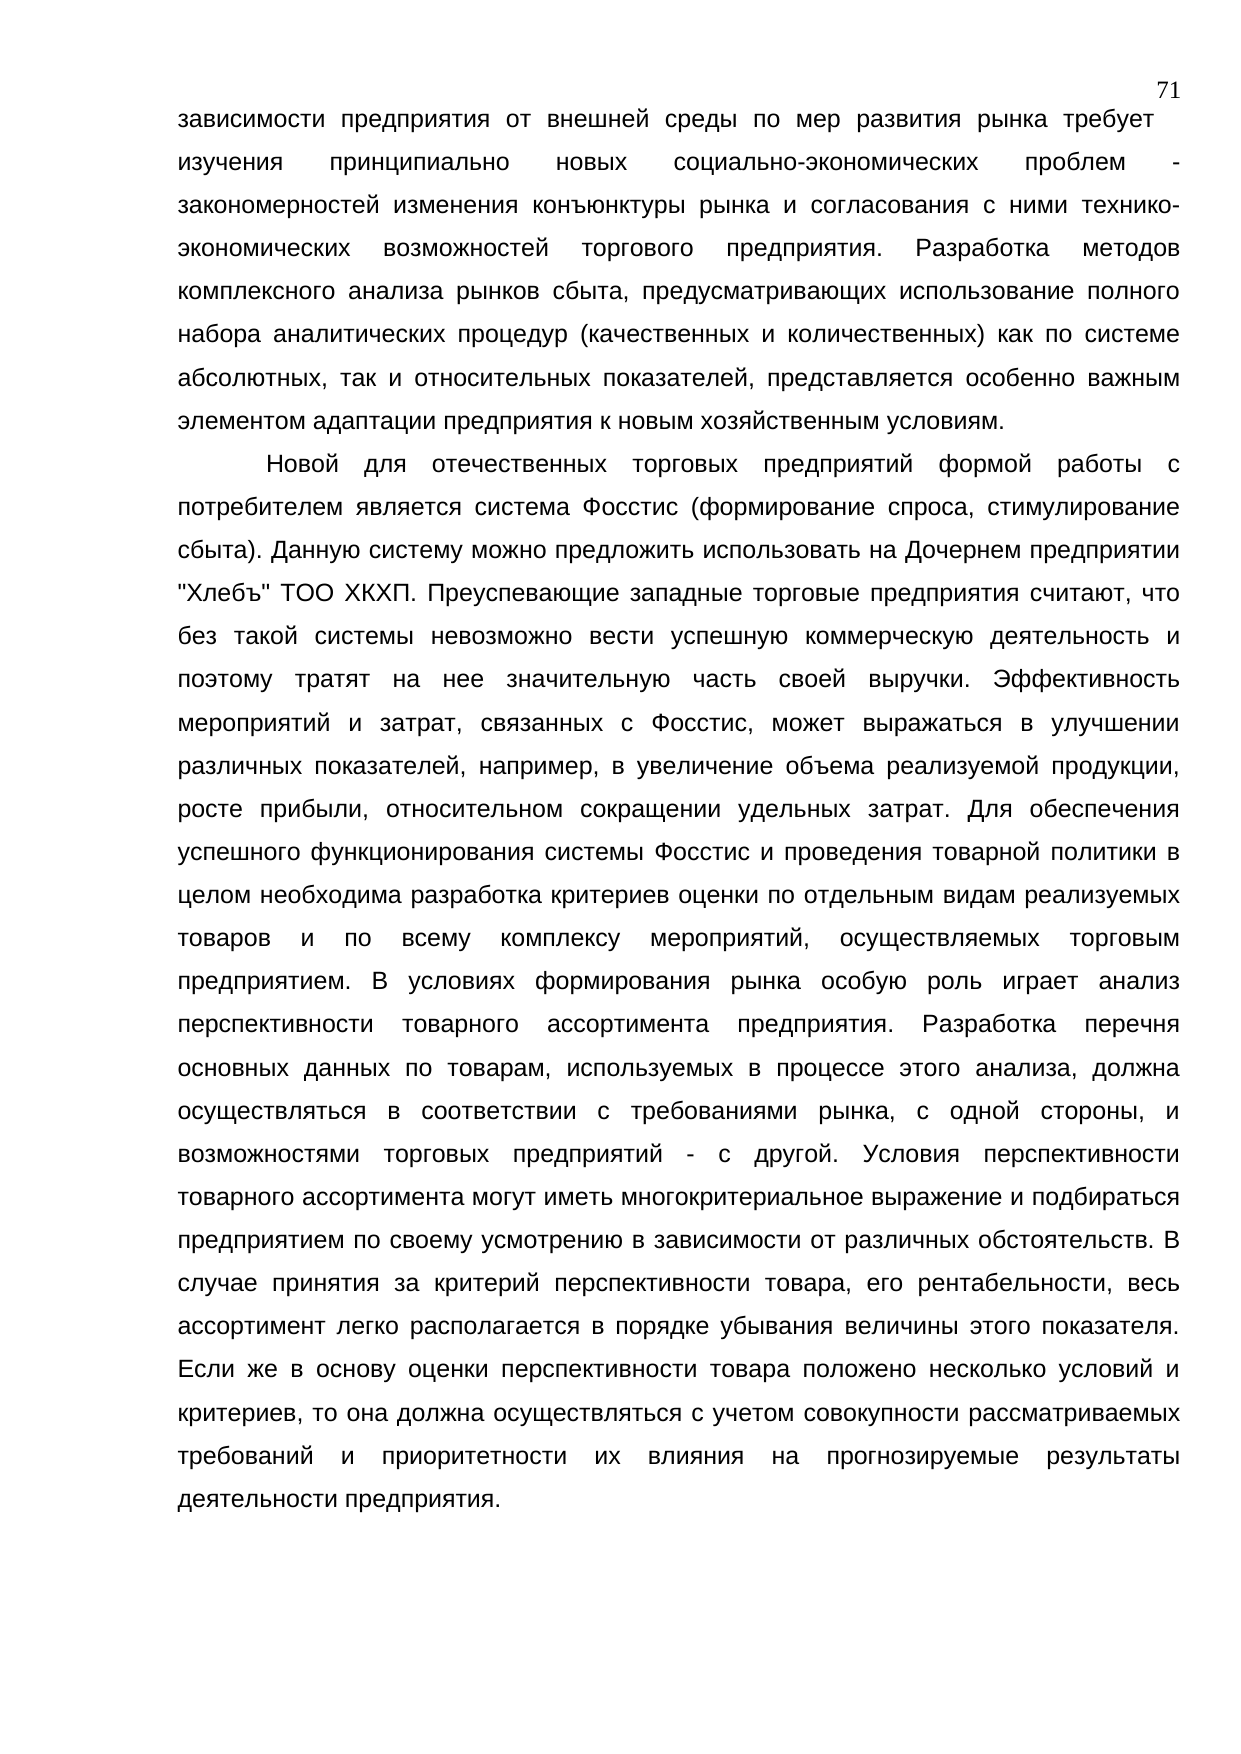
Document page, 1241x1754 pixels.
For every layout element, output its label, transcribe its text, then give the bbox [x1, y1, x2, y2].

text Новой для отечественных торговых предприятий формой работы с потребителем является система Фосстис (формирование спроса, стимулирование сбыта). Данную систему можно предложить использовать на Дочернем предприятии "Хлебъ" ТОО ХКХП. Преуспевающие западные торговые предприятия считают, что без такой системы невозможно вести успешную коммерческую деятельность и поэтому тратят на нее значительную часть своей выручки. Эффективность мероприятий и затрат, связанных с Фосстис, может выражаться в улучшении различных показателей, например, в увеличение объема реализуемой продукции, росте прибыли, относительном сокращении удельных затрат. Для обеспечения успешного функционирования системы Фосстис и проведения товарной политики в целом необходима разработка критериев оценки по отдельным видам реализуемых товаров и по всему комплексу мероприятий, осуществляемых торговым предприятием. В условиях формирования рынка особую роль играет анализ перспективности товарного ассортимента предприятия. Разработка перечня основных данных по товарам, используемых в процессе этого анализа, должна осуществляться в соответствии с требованиями рынка, с одной стороны, и возможностями торговых предприятий - с другой. Условия перспективности товарного ассортимента могут иметь многокритериальное выражение и подбираться предприятием по своему усмотрению в зависимости от различных обстоятельств. В случае принятия за критерий перспективности товара, его рентабельности, весь ассортимент легко располагается в порядке убывания величины этого показателя. Если же в основу оценки перспективности товара положено несколько условий и критериев, то она должна осуществляться с учетом совокупности рассматриваемых требований и приоритетности их влияния на прогнозируемые результаты деятельности предприятия. [177, 449, 1181, 1512]
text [177, 104, 1181, 434]
